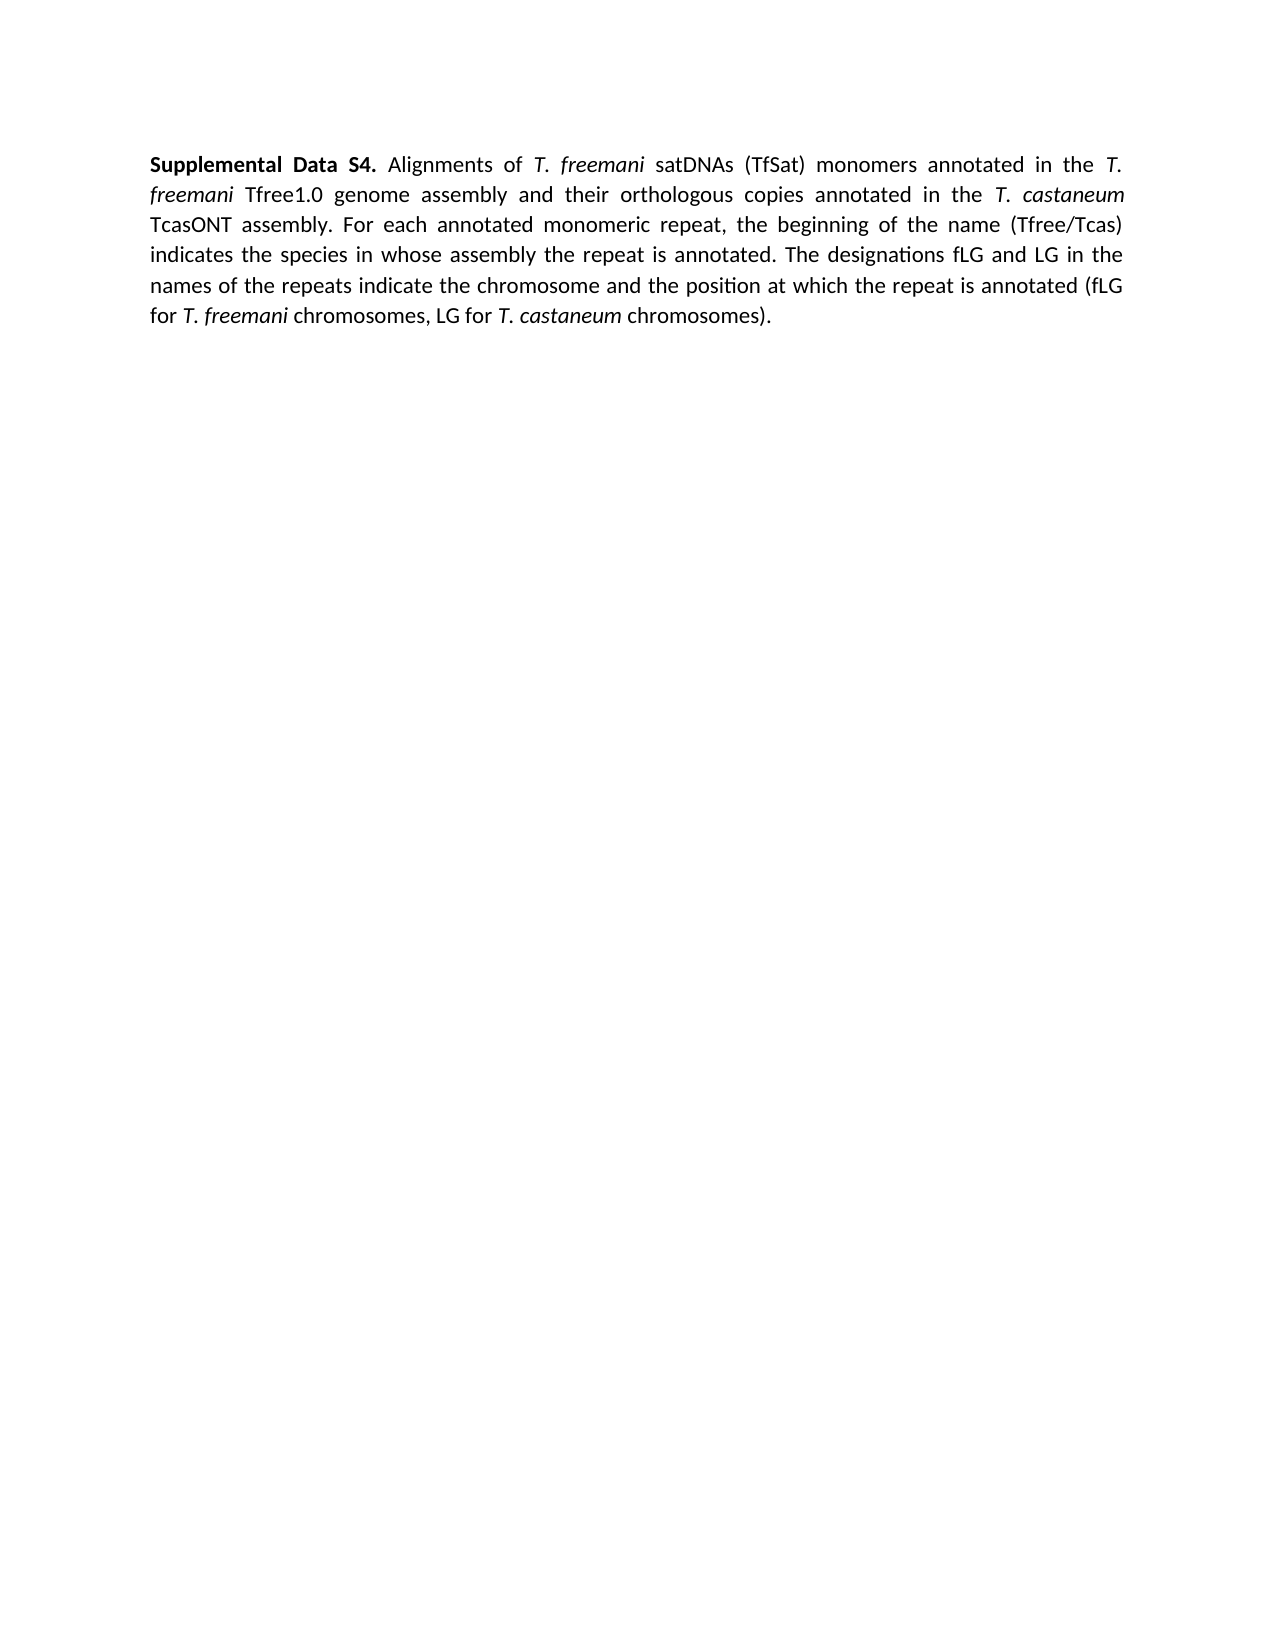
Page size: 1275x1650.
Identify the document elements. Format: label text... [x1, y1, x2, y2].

text Supplemental Data S4. Alignments of T. freemani satDNAs (TfSat) monomers annotated in the T. freemani Tfree1.0 genome assembly and their orthologous copies annotated in the T. castaneum TcasONT assembly. For each annotated monomeric repeat, the beginning of the name (Tfree/Tcas) indicates the species in whose assembly the repeat is annotated. The designations fLG and LG in the names of the repeats indicate the chromosome and the position at which the repeat is annotated (fLG for T. freemani chromosomes, LG for T. castaneum chromosomes). [150, 150, 1125, 329]
